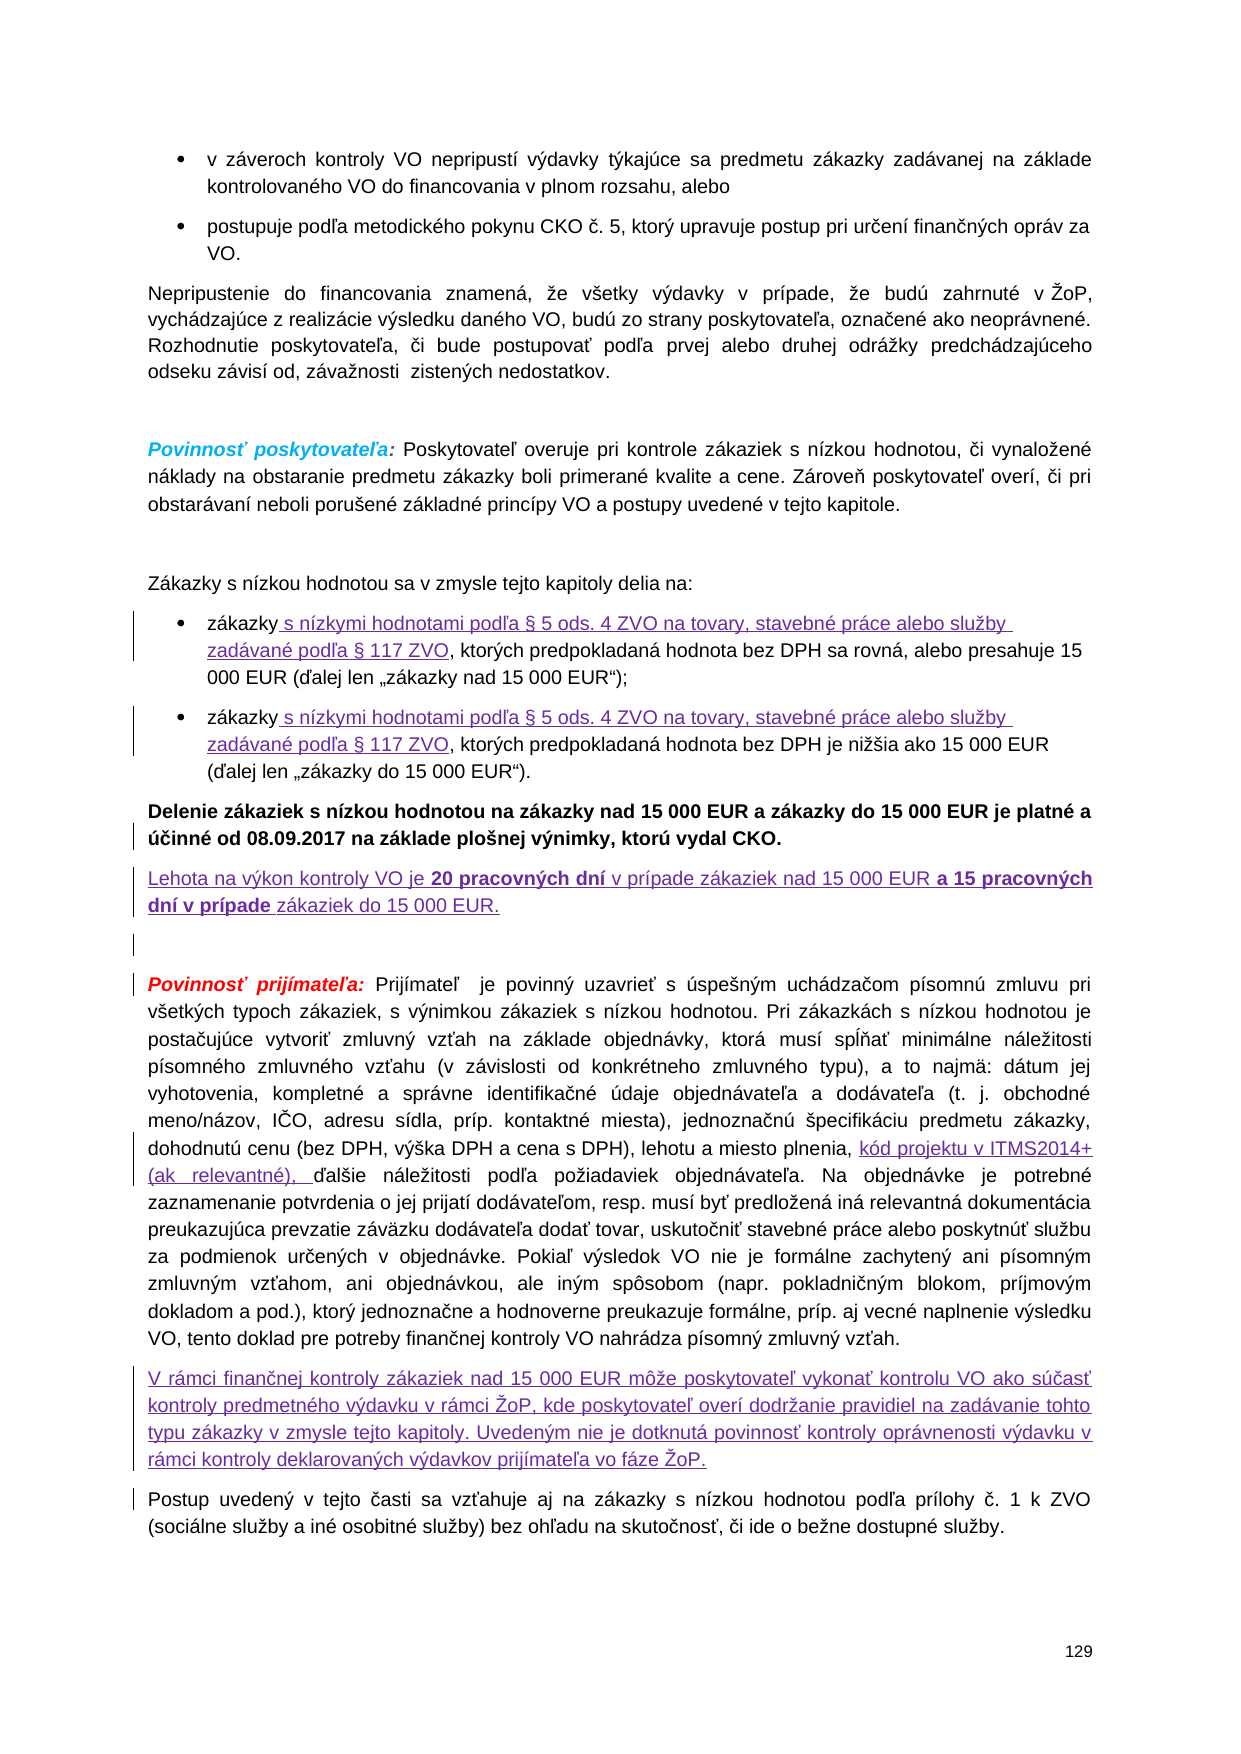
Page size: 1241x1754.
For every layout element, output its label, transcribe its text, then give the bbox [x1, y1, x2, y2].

text zákazky, ktorých predpokladaná hodnota bez DPH je nižšia ako 15 000 EUR (ďalej len „zákazky do 15 000 EUR“). [177, 706, 1092, 783]
text zákazky, ktorých predpokladaná hodnota bez DPH sa rovná, alebo presahuje 15 000 EUR (ďalej len „zákazky nad 15 000 EUR“); [177, 611, 1092, 689]
text Povinnosť poskytovateľa: Poskytovateľ overuje pri kontrole zákaziek s nízkou hodnotou, či vynaložené náklady na obstaranie predmetu zákazky boli primerané kvalite a cene. Zároveň poskytovateľ overí, či pri obstarávaní neboli porušené základné princípy VO a postupy uvedené v tejto kapitole. [148, 438, 1092, 515]
text Nepripustenie do financovania znamená, že všetky výdavky v prípade, že budú zahrnuté v ŽoP, vychádzajúce z realizácie výsledku daného VO, budú zo strany poskytovateľa, označené ako neoprávnené. Rozhodnutie poskytovateľa, či bude postupovať podľa prvej alebo druhej odrážky predchádzajúceho odseku závisí od, závažnosti zistených nedostatkov. [148, 282, 1092, 382]
text Postup uvedený v tejto časti sa vzťahuje aj na zákazky s nízkou hodnotou podľa prílohy č. 1 k ZVO (sociálne služby a iné osobitné služby) bez ohľadu na skutočnosť, či ide o bežne dostupné služby. [148, 1488, 1092, 1537]
text postupuje podľa metodického pokynu CKO č. 5, ktorý upravuje postup pri určení finančných opráv za VO. [177, 215, 1092, 265]
text Povinnosť prijímateľa: Prijímateľ je povinný uzavrieť s úspešným uchádzačom písomnú zmluvu pri všetkých typoch zákaziek, s výnimkou zákaziek s nízkou hodnotou. Pri zákazkách s nízkou hodnotou je postačujúce vytvoriť zmluvný vzťah na základe objednávky, ktorá musí spĺňať minimálne náležitosti písomného zmluvného vzťahu (v závislosti od konkrétneho zmluvného typu), a to najmä: dátum jej vyhotovenia, kompletné a správne identifikačné údaje objednávateľa a dodávateľa (t. j. obchodné meno/názov, IČO, adresu sídla, príp. kontaktné miesta), jednoznačnú špecifikáciu predmetu zákazky, dohodnutú cenu (bez DPH, výška DPH a cena s DPH), lehotu a miesto plnenia, ďalšie náležitosti podľa požiadaviek objednávateľa. Na objednávke je potrebné zaznamenanie potvrdenia o jej prijatí dodávateľom, resp. musí byť predložená iná relevantná dokumentácia preukazujúca prevzatie záväzku dodávateľa dodať tovar, uskutočniť stavebné práce alebo poskytnúť službu za podmienok určených v objednávke. Pokiaľ výsledok VO nie je formálne zachytený ani písomným zmluvným vzťahom, ani objednávkou, ale iným spôsobom (napr. pokladničným blokom, príjmovým dokladom a pod.), ktorý jednoznačne a hodnoverne preukazuje formálne, príp. aj vecné naplnenie výsledku VO, tento doklad pre potreby finančnej kontroly VO nahrádza písomný zmluvný vzťah. [148, 973, 1092, 1349]
text Delenie zákaziek s nízkou hodnotou na zákazky nad 15 000 EUR a zákazky do 15 000 EUR je platné a účinné od 08.09.2017 na základe plošnej výnimky, ktorú vydal CKO. [148, 800, 1092, 850]
text Zákazky s nízkou hodnotou sa v zmysle tejto kapitoly delia na: [148, 572, 1092, 594]
text v záveroch kontroly VO nepripustí výdavky týkajúce sa predmetu zákazky zadávanej na základe kontrolovaného VO do financovania v plnom rozsahu, alebo [177, 148, 1092, 198]
